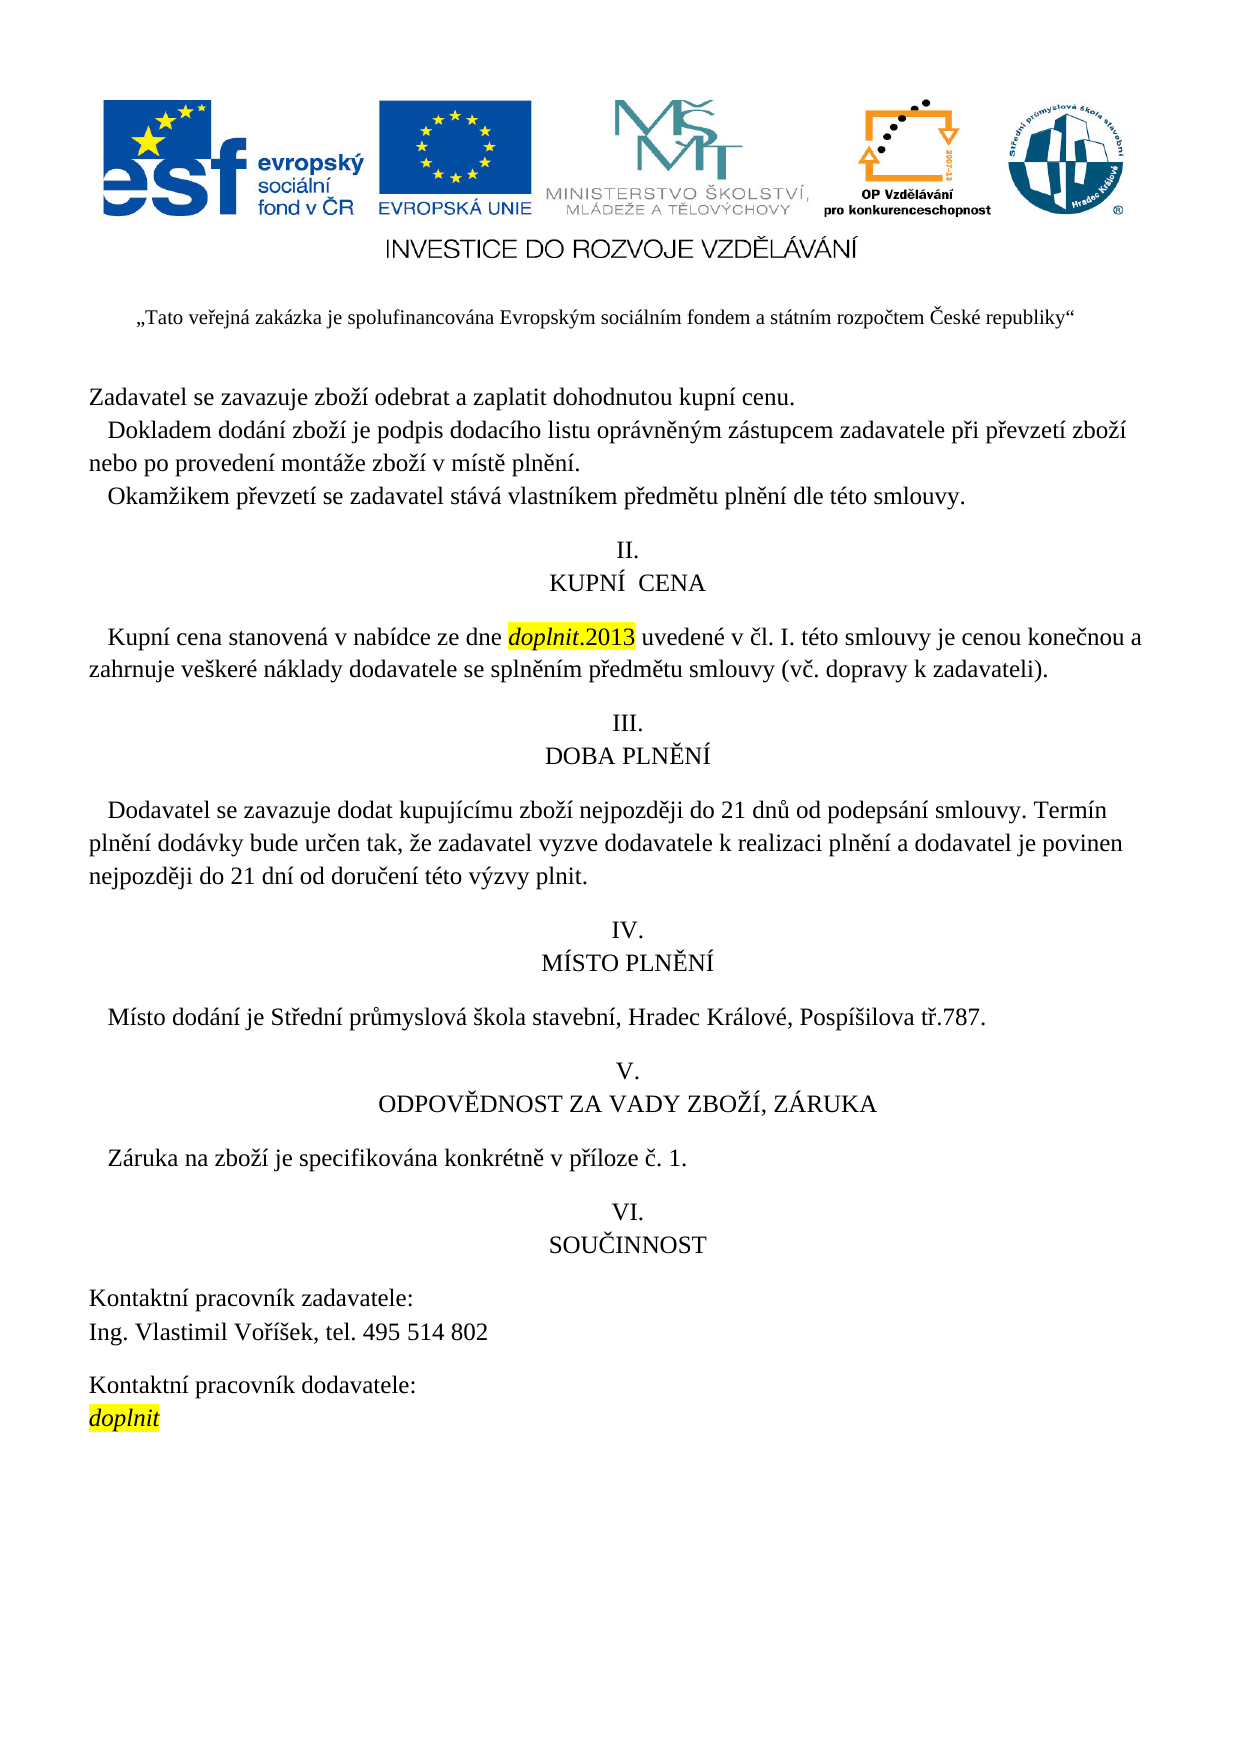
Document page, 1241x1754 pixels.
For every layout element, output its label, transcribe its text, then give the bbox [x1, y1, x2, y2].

text Místo dodání je Střední průmyslová škola stavební, Hradec Králové, Pospíšilova tř.787. [89, 1002, 1167, 1031]
text Kontaktní pracovník zadavatele: Ing. Vlastimil Voříšek, tel. 495 514 802 [89, 1283, 1167, 1345]
text VI. SOUČINNOST [89, 1197, 1167, 1258]
text Kontaktní pracovník dodavatele: doplnit [89, 1370, 1167, 1432]
text Dodavatel se zavazuje dodat kupujícímu zboží nejpozději do 21 dnů od podepsání smlouvy. Termín plnění dodávky bude určen tak, že zadavatel vyzve dodavatele k realizaci plnění a dodavatel je povinen nejpozději do 21 dní od doručení této výzvy plnit. [89, 795, 1167, 890]
text III. DOBA PLNĚNÍ [89, 708, 1167, 770]
text Záruka na zboží je specifikována konkrétně v příloze č. 1. [89, 1143, 1167, 1172]
text Kupní cena stanovená v nabídce ze dne doplnit.2013 uvedené v čl. I. této smlouvy je cenou konečnou a zahrnuje veškeré náklady dodavatele se splněním předmětu smlouvy (vč. dopravy k zadavateli). [89, 622, 1167, 683]
text II. KUPNÍ CENA [89, 535, 1167, 596]
picture [73, 73, 1153, 280]
text V. ODPOVĚDNOST ZA VADY ZBOŽÍ, ZÁRUKA [89, 1056, 1167, 1118]
text IV. MÍSTO PLNĚNÍ [89, 915, 1167, 977]
